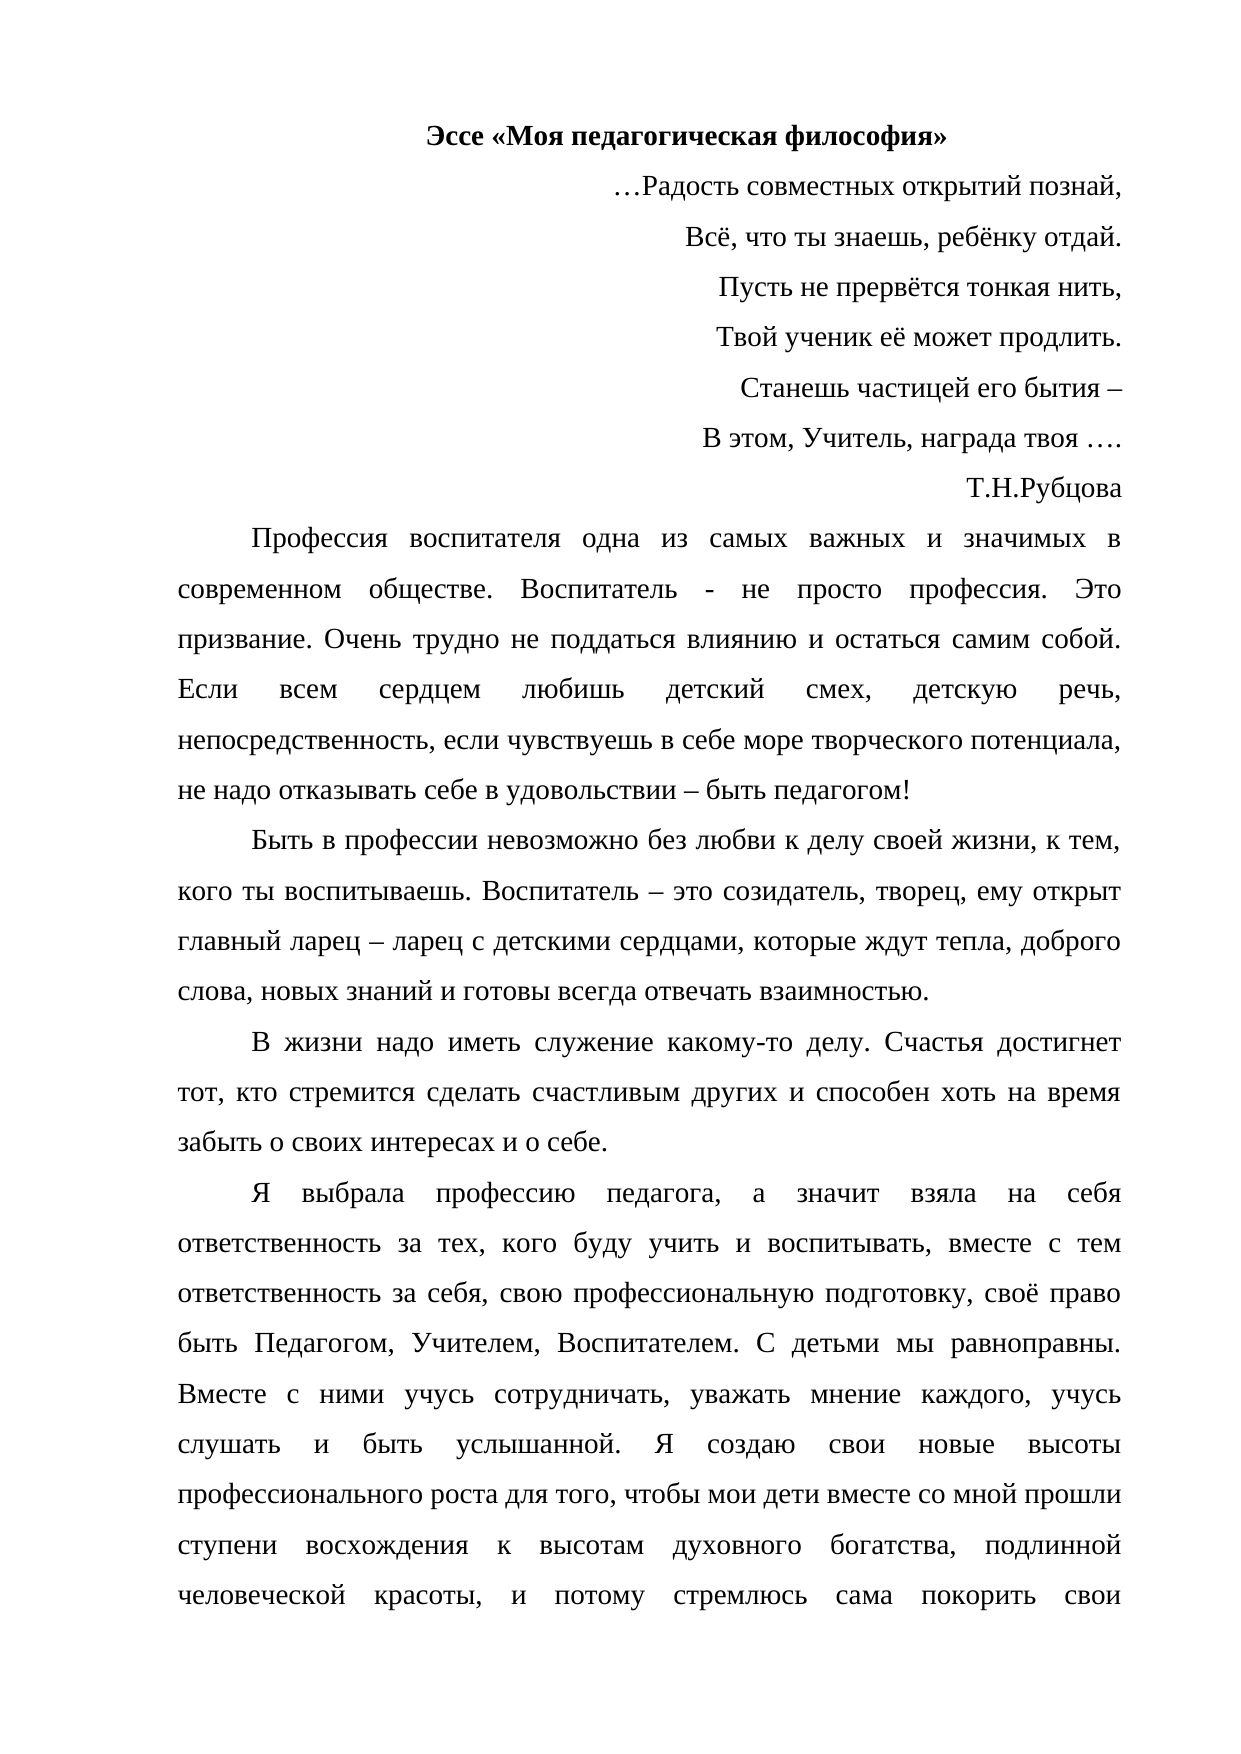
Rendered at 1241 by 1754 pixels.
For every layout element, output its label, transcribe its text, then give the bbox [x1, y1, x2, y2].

text Пусть не прервётся тонкая нить, [177, 269, 1122, 303]
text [177, 1175, 1122, 1611]
text Эссе «Моя педагогическая философия» [177, 118, 1122, 152]
text …Радость совместных открытий познай, [177, 168, 1122, 202]
text В этом, Учитель, награда твоя …. [177, 420, 1122, 453]
text Станешь частицей его бытия – [177, 370, 1122, 403]
text Быть в профессии невозможно без любви к делу своей жизни, к тем, кого ты воспитываешь. Воспитатель – это созидатель, творец, ему открыт главный ларец – ларец с детскими сердцами, которые ждут тепла, доброго слова, новых знаний и готовы всегда отвечать взаимностью. [177, 822, 1122, 1007]
text Профессия воспитателя одна из самых важных и значимых в современном обществе. Воспитатель - не просто профессия. Это призвание. Очень трудно не поддаться влиянию и остаться самим собой. Если всем сердцем любишь детский смех, детскую речь, непосредственность, если чувствуешь в себе море творческого потенциала, не надо отказывать себе в удовольствии – быть педагогом! [177, 521, 1122, 806]
text В жизни надо иметь служение какому-то делу. Счастья достигнет тот, кто стремится сделать счастливым других и способен хоть на время забыть о своих интересах и о себе. [177, 1024, 1122, 1158]
text Твой ученик её может продлить. [177, 319, 1122, 353]
text Всё, что ты знаешь, ребёнку отдай. [177, 219, 1122, 252]
text Т.Н.Рубцова [177, 470, 1122, 504]
